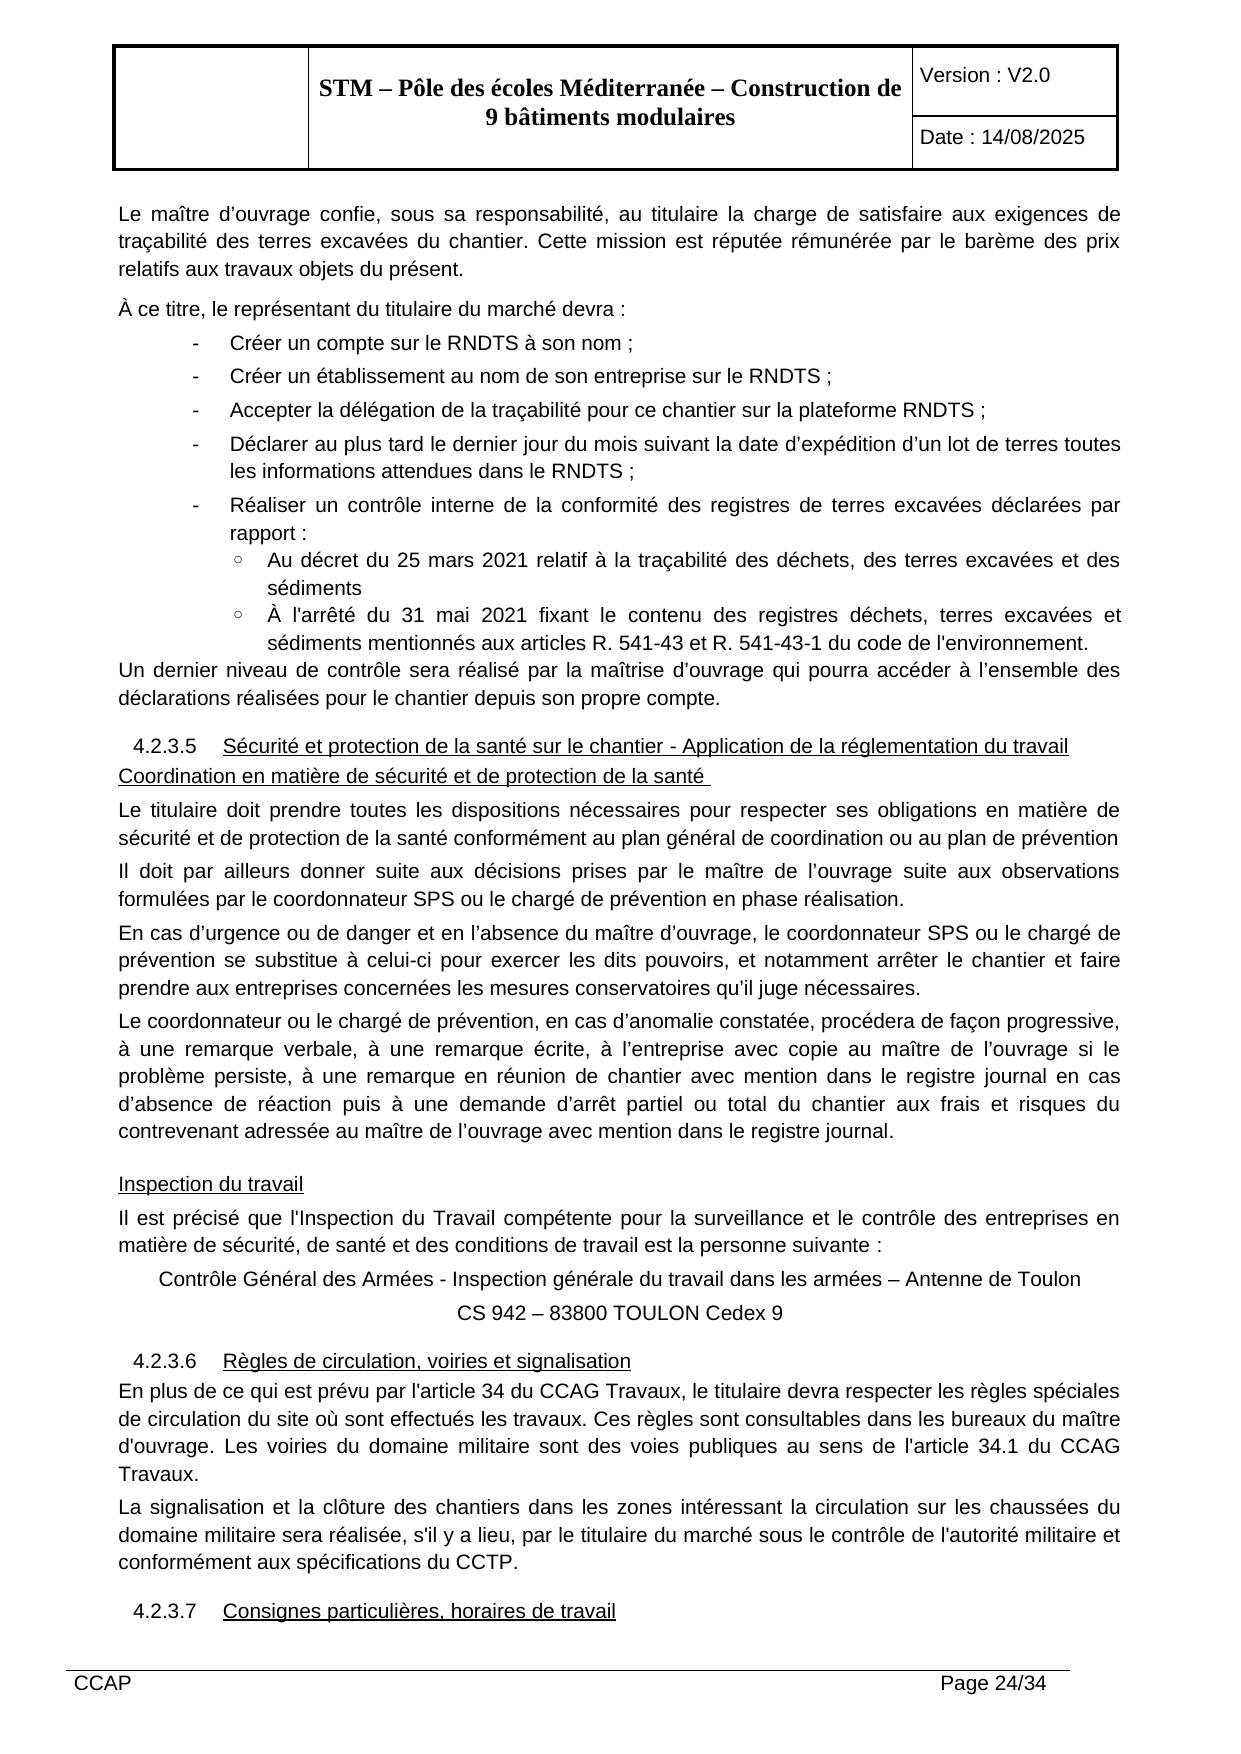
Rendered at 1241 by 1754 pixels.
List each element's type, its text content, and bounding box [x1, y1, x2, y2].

list À l'arrêté du 31 mai 2021 fixant le contenu des registres déchets, terres excavées et sédiments mentionnés aux articles R. 541-43 et R. 541-43-1 du code de l'environnement. [229, 603, 1122, 654]
list Créer un compte sur le RNDTS à son nom ; [192, 330, 1122, 354]
text Il est précisé que l'Inspection du Travail compétente pour la surveillance et le contrôle des entreprises en matière de sécurité, de santé et des conditions de travail est la personne suivante : [118, 1205, 1122, 1257]
text Coordination en matière de sécurité et de protection de la santé [118, 764, 1122, 788]
text Il doit par ailleurs donner suite aux décisions prises par le maître de l’ouvrage suite aux observations formulées par le coordonnateur SPS ou le chargé de prévention en phase réalisation. [118, 859, 1122, 911]
text Contrôle Général des Armées - Inspection générale du travail dans les armées – Antenne de Toulon [118, 1267, 1122, 1291]
list Accepter la délégation de la traçabilité pour ce chantier sur la plateforme RNDTS ; [192, 398, 1122, 422]
text Inspection du travail [118, 1172, 1122, 1196]
text En cas d’urgence ou de danger et en l’absence du maître d’ouvrage, le coordonnateur SPS ou le chargé de prévention se substitue à celui-ci pour exercer les dits pouvoirs, et notamment arrêter le chantier et faire prendre aux entreprises concernées les mesures conservatoires qu’il juge nécessaires. [118, 920, 1122, 999]
text La signalisation et la clôture des chantiers dans les zones intéressant la circulation sur les chaussées du domaine militaire sera réalisée, s'il y a lieu, par le titulaire du marché sous le contrôle de l'autorité militaire et conformément aux spécifications du CCTP. [118, 1495, 1122, 1574]
text Le maître d’ouvrage confie, sous sa responsabilité, au titulaire la charge de satisfaire aux exigences de traçabilité des terres excavées du chantier. Cette mission est réputée rémunérée par le barème des prix relatifs aux travaux objets du présent. [118, 202, 1122, 281]
text Le titulaire doit prendre toutes les dispositions nécessaires pour respecter ses obligations en matière de sécurité et de protection de la santé conformément au plan général de coordination ou au plan de prévention [118, 798, 1122, 849]
text CS 942 – 83800 TOULON Cedex 9 [118, 1300, 1122, 1324]
text Un dernier niveau de contrôle sera réalisé par la maîtrise d’ouvrage qui pourra accéder à l’ensemble des déclarations réalisées pour le chantier depuis son propre compte. [118, 658, 1122, 709]
subtitle Règles de circulation, voiries et signalisation [133, 1349, 1122, 1373]
list Réaliser un contrôle interne de la conformité des registres de terres excavées déclarées par rapport : [192, 493, 1122, 544]
subtitle Sécurité et protection de la santé sur le chantier - Application de la réglementation du travail [133, 734, 1122, 758]
text En plus de ce qui est prévu par l'article 34 du CCAG Travaux, le titulaire devra respecter les règles spéciales de circulation du site où sont effectués les travaux. Ces règles sont consultables dans les bureaux du maître d'ouvrage. Les voiries du domaine militaire sont des voies publiques au sens de l'article 34.1 du CCAG Travaux. [118, 1379, 1122, 1485]
text Le coordonnateur ou le chargé de prévention, en cas d’anomalie constatée, procédera de façon progressive, à une remarque verbale, à une remarque écrite, à l’entreprise avec copie au maître de l’ouvrage si le problème persiste, à une remarque en réunion de chantier avec mention dans le registre journal en cas d’absence de réaction puis à une demande d’arrêt partiel ou total du chantier aux frais et risques du contrevenant adressée au maître de l’ouvrage avec mention dans le registre journal. [118, 1009, 1122, 1143]
list Déclarer au plus tard le dernier jour du mois suivant la date d’expédition d’un lot de terres toutes les informations attendues dans le RNDTS ; [192, 432, 1122, 483]
subtitle Consignes particulières, horaires de travail [133, 1598, 1122, 1622]
list Au décret du 25 mars 2021 relatif à la traçabilité des déchets, des terres excavées et des sédiments [229, 548, 1122, 599]
list Créer un établissement au nom de son entreprise sur le RNDTS ; [192, 364, 1122, 388]
text À ce titre, le représentant du titulaire du marché devra : [118, 297, 1122, 321]
